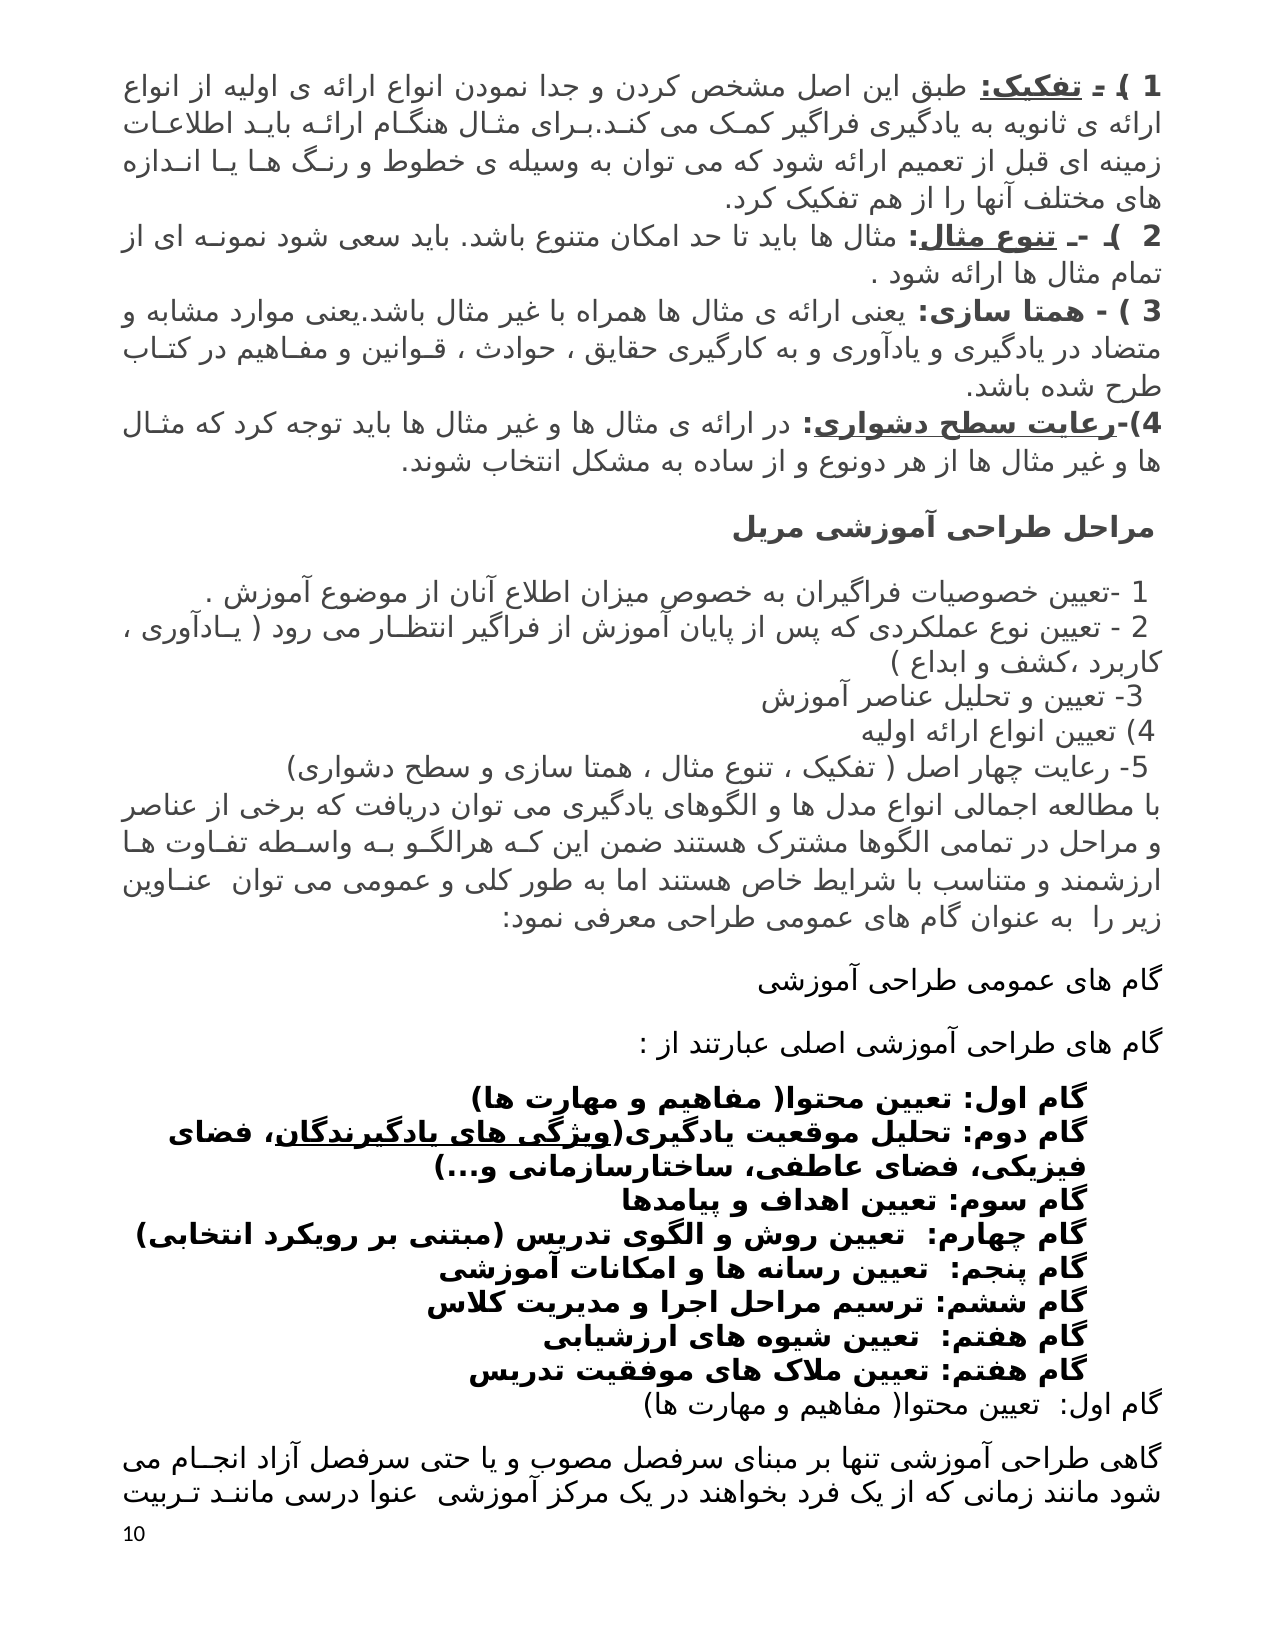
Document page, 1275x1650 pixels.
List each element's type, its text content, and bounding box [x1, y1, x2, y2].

text با مطالعه اجمالی انواع مدل ها و الگوهای یادگیری می توان دریافت که برخی از عناصر و مراحل در تمامی الگوها مشترک هستند ضمن این که هرالگو به واسطه تفاوت ها ارزشمند و متناسب با شرایط خاص هستند اما به طور کلی و عمومی می توان عناوین زیر را به عنوان گام های عمومی طراحی معرفی نمود: [122, 784, 1162, 934]
text گام پنجم: تعیین رسانه ها و امکانات آموزشی [122, 1251, 1087, 1285]
text گام هفتم: تعیین شیوه های ارزشیابی [122, 1319, 1087, 1353]
text 2 - تعیین نوع عملکردی که پس از پایان آموزش از فراگیر انتظار می رود ( یادآوری ، کاربرد ،کشف و ابداع ) [122, 609, 1162, 679]
text گام های طراحی آموزشی اصلی عبارتند از : [122, 1027, 1162, 1061]
text گام اول: تعیین محتوا( مفاهیم و مهارت ها) [122, 1081, 1087, 1115]
text گام چهارم: تعیین روش و الگوی تدریس (مبتنی بر رویکرد انتخابی) [122, 1217, 1087, 1251]
text گام هفتم: تعیین ملاک های موفقیت تدریس [122, 1353, 1087, 1387]
text گام دوم: تحلیل موقعیت یادگیری(ویژگی های یادگیرندگان، فضای فیزیکی، فضای عاطفی، ساختارسازمانی و...) [122, 1115, 1087, 1183]
text گام سوم: تعیین اهداف و پیامدها [122, 1183, 1087, 1217]
text 2 ) - تنوع مثال: مثال ها باید تا حد امکان متنوع باشد. باید سعی شود نمونه ای از تمام مثال ها ارائه شود . [122, 216, 1162, 291]
text 3- تعیین و تحلیل عناصر آموزش [122, 679, 1162, 713]
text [122, 1442, 1162, 1510]
text 1 ) - تفکیک: طبق این اصل مشخص کردن و جدا نمودن انواع ارائه ی اولیه از انواع ارائه ی ثانویه به یادگیری فراگیر کمک می کند.برای مثال هنگام ارائه باید اطلاعات زمینه ای قبل از تعمیم ارائه شود که می توان به وسیله ی خطوط و رنگ ها یا اندازه های مختلف آنها را از هم تفکیک کرد. [122, 66, 1162, 216]
text گام های عمومی طراحی آموزشی [122, 963, 1162, 997]
text 4) تعیین انواع ارائه اولیه [122, 713, 1162, 749]
text 3 ) - همتا سازی: یعنی ارائه ی مثال ها همراه با غیر مثال باشد.یعنی موارد مشابه و متضاد در یادگیری و یادآوری و به کارگیری حقایق ، حوادث ، قوانین و مفاهیم در کتاب طرح شده باشد. [122, 291, 1162, 403]
text 4)-رعایت سطح دشواری: در ارائه ی مثال ها و غیر مثال ها باید توجه کرد که مثال ها و غیر مثال ها از هر دونوع و از ساده به مشکل انتخاب شوند. [122, 403, 1162, 478]
text 5- رعایت چهار اصل ( تفکیک ، تنوع مثال ، همتا سازی و سطح دشواری) [122, 749, 1162, 784]
text گام اول: تعیین محتوا( مفاهیم و مهارت ها) [122, 1387, 1162, 1421]
text گام ششم: ترسیم مراحل اجرا و مدیریت کلاس [122, 1285, 1087, 1319]
text مراحل طراحی آموزشی مریل [122, 507, 1162, 545]
text 1 -تعیین خصوصیات فراگیران به خصوص میزان اطلاع آنان از موضوع آموزش . [122, 574, 1162, 609]
